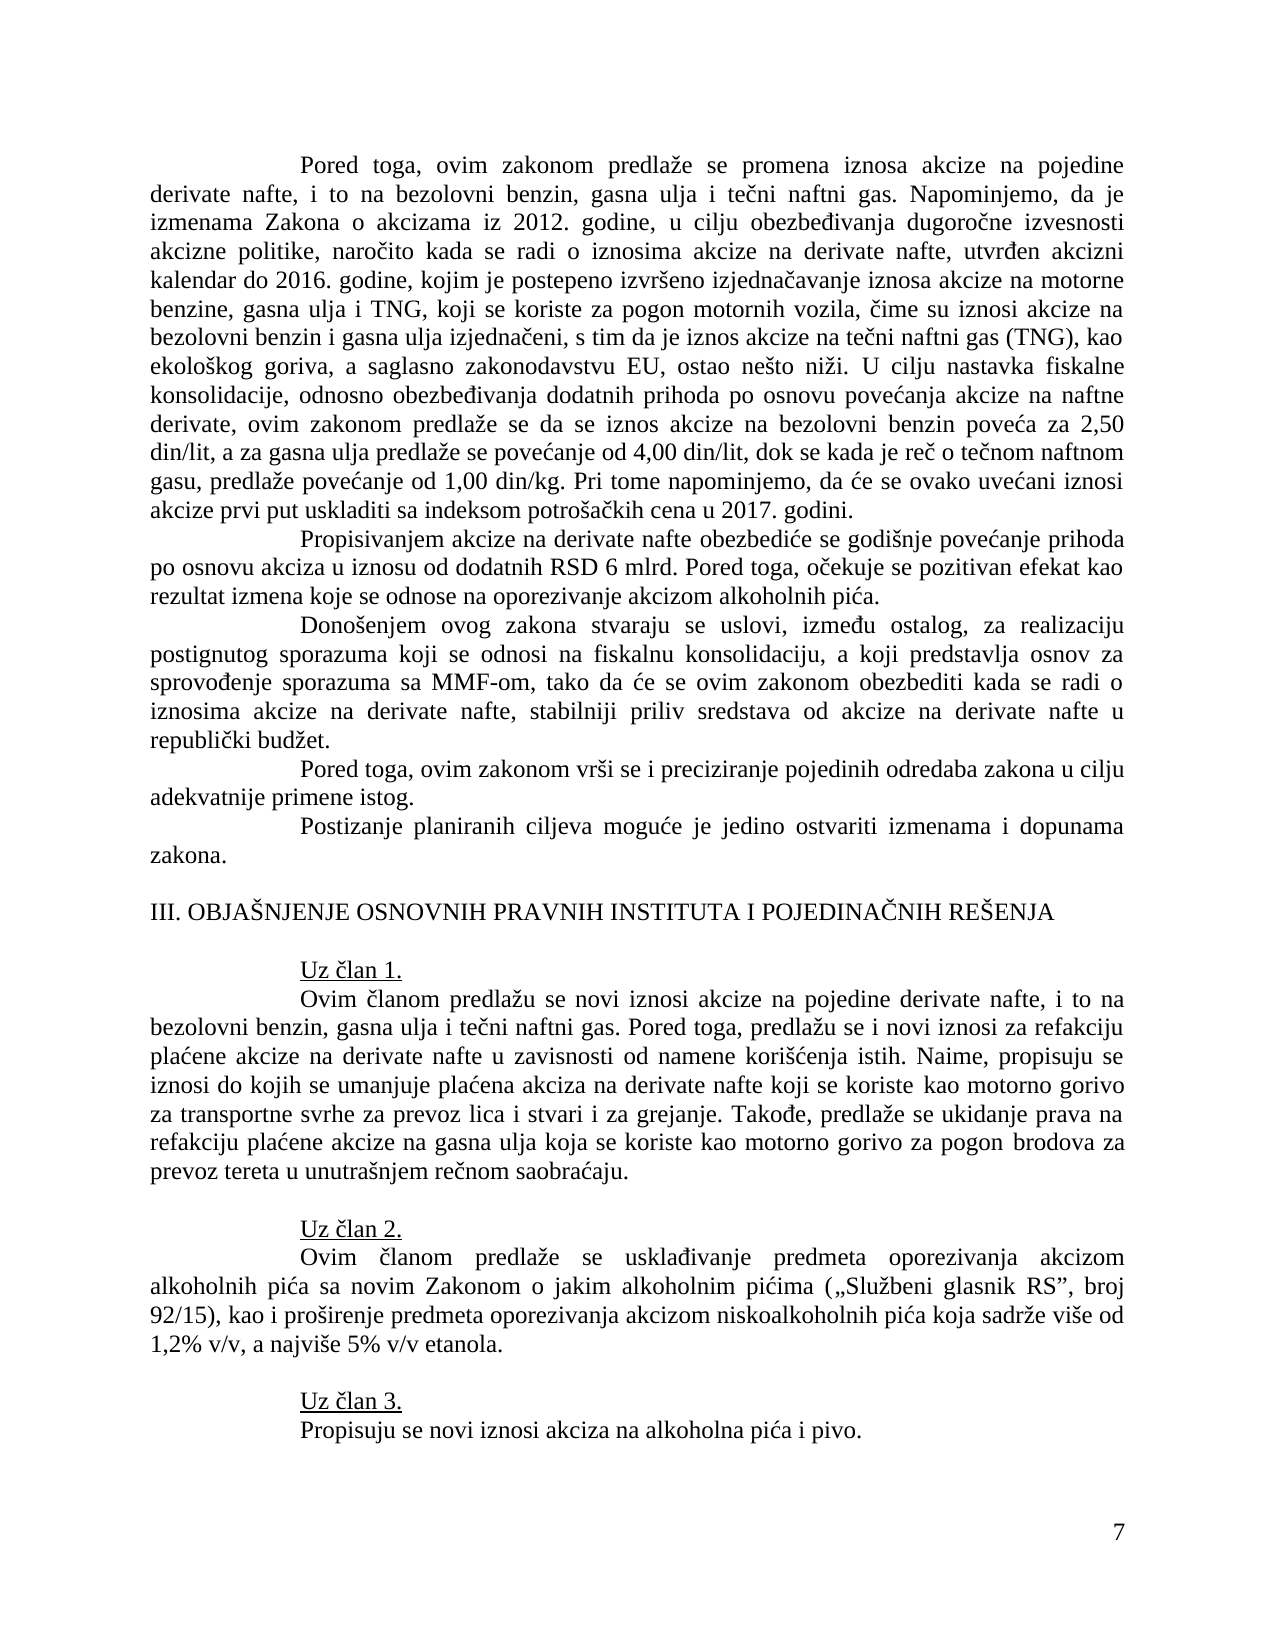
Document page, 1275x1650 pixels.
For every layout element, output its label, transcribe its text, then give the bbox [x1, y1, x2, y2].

text Postizanje planiranih ciljeva moguće je jedino ostvariti izmenama i dopunama zakona. [150, 811, 1125, 869]
text Uz član 2. [150, 1214, 1125, 1242]
text Uz član 3. [150, 1386, 1125, 1415]
text Uz član 1. [150, 955, 1125, 984]
text Donošenjem ovog zakona stvaraju se uslovi, između ostalog, za realizaciju postignutog sporazuma koji se odnosi na fiskalnu konsolidaciju, a koji predstavlja osnov za sprovođenje sporazuma sa MMF-om, tako da će se ovim zakonom obezbediti kada se radi o iznosima akcize na derivate nafte, stabilniji priliv sredstava od akcize na derivate nafte u republički budžet. [150, 610, 1125, 754]
text Propisuju se novi iznosi akciza na alkoholna pića i pivo. [150, 1415, 1125, 1444]
text Pored toga, ovim zakonom predlaže se promena iznosa akcize na pojedine derivate nafte, i to na bezolovni benzin, gasna ulja i tečni naftni gas. Napominjemo, da je izmenama Zakona o akcizama iz 2012. godine, u cilju obezbeđivanja dugoročne izvesnosti akcizne politike, naročito kada se radi o iznosima akcize na derivate nafte, utvrđen akcizni kalendar do 2016. godine, kojim je postepeno izvršeno izjednačavanje iznosa akcize na motorne benzine, gasna ulja i TNG, koji se koriste za pogon motornih vozila, čime su iznosi akcize na bezolovni benzin i gasna ulja izjednačeni, s tim da je iznos akcize na tečni naftni gas (TNG), kao ekološkog goriva, a saglasno zakonodavstvu EU, ostao nešto niži. U cilju nastavka fiskalne konsolidacije, odnosno obezbeđivanja dodatnih prihoda po osnovu povećanja akcize na naftne derivate, ovim zakonom predlaže se da se iznos akcize na bezolovni benzin poveća za 2,50 din/lit, a za gasna ulja predlaže se povećanje od 4,00 din/lit, dok se kada je reč o tečnom naftnom gasu, predlaže povećanje od 1,00 din/kg. Pri tome napominjemo, da će se ovako uvećani iznosi akcize prvi put uskladiti sa indeksom potrošačkih cena u 2017. godini. [150, 150, 1125, 524]
text Ovim članom predlažu se novi iznosi akcize na pojedine derivate nafte, i to na bezolovni benzin, gasna ulja i tečni naftni gas. Pored toga, predlažu se i novi iznosi za refakciju plaćene akcize na derivate nafte u zavisnosti od namene korišćenja istih. Naime, propisuju se iznosi do kojih se umanjuje plaćena akciza na derivate nafte koji se koriste kao motorno gorivo za transportne svrhe za prevoz lica i stvari i za grejanje. Takođe, predlaže se ukidanje prava na refakciju plaćene akcize na gasna ulja koja se koriste kao motorno gorivo za pogon brodova za prevoz tereta u unutrašnjem rečnom saobraćaju. [150, 984, 1125, 1185]
text Ovim članom predlaže se usklađivanje predmeta oporezivanja akcizom alkoholnih pića sa novim Zakonom o jakim alkoholnim pićima („Službeni glasnik RS”, broj 92/15), kao i proširenje predmeta oporezivanja akcizom niskoalkoholnih pića koja sadrže više od 1,2% v/v, a najviše 5% v/v etanola. [150, 1242, 1125, 1357]
text III. OBJAŠNJENJE OSNOVNIH PRAVNIH INSTITUTA I POJEDINAČNIH REŠENJA [150, 897, 1125, 926]
text Propisivanjem akcize na derivate nafte obezbediće se godišnje povećanje prihoda po osnovu akciza u iznosu od dodatnih RSD 6 mlrd. Pored toga, očekuje se pozitivan efekat kao rezultat izmena koje se odnose na oporezivanje akcizom alkoholnih pića. [150, 524, 1125, 610]
text Pored toga, ovim zakonom vrši se i preciziranje pojedinih odredaba zakona u cilju adekvatnije primene istog. [150, 754, 1125, 811]
